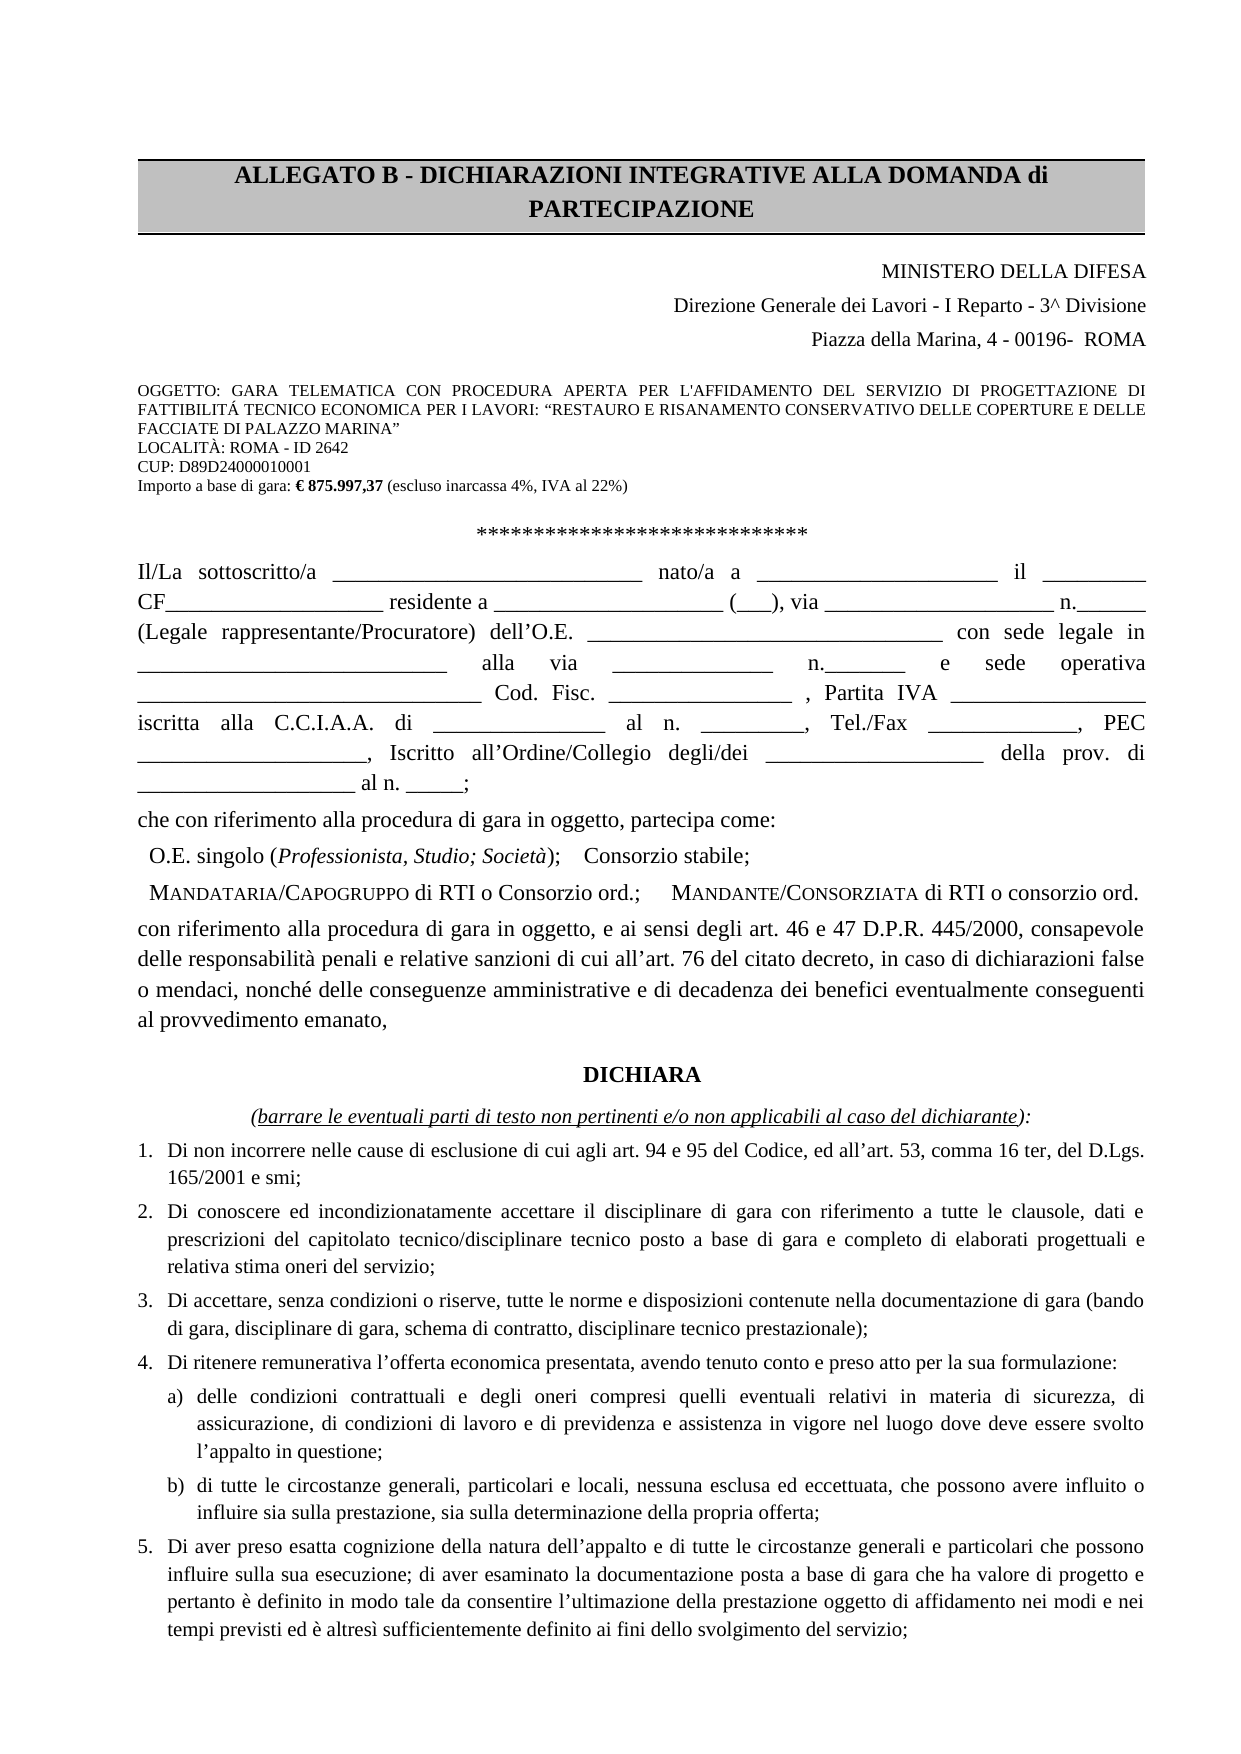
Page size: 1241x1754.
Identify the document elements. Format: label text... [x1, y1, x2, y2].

text DICHIARA [137, 1061, 1146, 1087]
list Di aver preso esatta cognizione della natura dell’appalto e di tutte le circostanze generali e particolari che possono influire sulla sua esecuzione; di aver esaminato la documentazione posta a base di gara che ha valore di progetto e pertanto è definito in modo tale da consentire l’ultimazione della prestazione oggetto di affidamento nei modi e nei tempi previsti ed è altresì sufficientemente definito ai fini dello svolgimento del servizio; [137, 1534, 1146, 1641]
text  O.E. singolo (Professionista, Studio; Società);  Consorzio stabile; [137, 842, 1146, 869]
text a) delle condizioni contrattuali e degli oneri compresi quelli eventuali relativi in materia di sicurezza, di assicurazione, di condizioni di lavoro e di previdenza e assistenza in vigore nel luogo dove deve essere svolto l’appalto in questione; [167, 1383, 1146, 1463]
text Direzione Generale dei Lavori - I Reparto - 3^ Divisione [137, 293, 1146, 317]
list Di accettare, senza condizioni o riserve, tutte le norme e disposizioni contenute nella documentazione di gara (bando di gara, disciplinare di gara, schema di contratto, disciplinare tecnico prestazionale); [137, 1288, 1146, 1340]
text che con riferimento alla procedura di gara in oggetto, partecipa come: [137, 806, 1146, 832]
list Di non incorrere nelle cause di esclusione di cui agli art. 94 e 95 del Codice, ed all’art. 53, comma 16 ter, del D.Lgs. 165/2001 e smi; [137, 1138, 1146, 1189]
text OGGETTO: GARA TELEMATICA CON PROCEDURA APERTA PER L'AFFIDAMENTO DEL SERVIZIO DI PROGETTAZIONE DI FATTIBILITÁ TECNICO ECONOMICA PER I LAVORI: “Restauro e risanamento conservativo delle coperture e delle facciate di Palazzo Marina” [137, 380, 1146, 438]
text Importo a base di gara: € 875.997,37 (escluso inarcassa 4%, IVA al 22%) [137, 476, 1146, 495]
text b) di tutte le circostanze generali, particolari e locali, nessuna esclusa ed eccettuata, che possono avere influito o influire sia sulla prestazione, sia sulla determinazione della propria offerta; [167, 1473, 1146, 1524]
text (barrare le eventuali parti di testo non pertinenti e/o non applicabili al caso del dichiarante): [137, 1104, 1146, 1128]
table_header ALLEGATO B - DICHIARAZIONI INTEGRATIVE ALLA DOMANDA di PARTECIPAZIONE [138, 161, 1145, 232]
text MINISTERO DELLA DIFESA [137, 259, 1146, 283]
text  Mandataria/Capogruppo di RTI o Consorzio ord.;  Mandante/Consorziata di RTI o consorzio ord. [137, 879, 1146, 905]
text LOCALITÀ: ROMA - ID 2642 [137, 438, 1146, 457]
text CUP: D89D24000010001 [137, 457, 1146, 476]
list Di ritenere remunerativa l’offerta economica presentata, avendo tenuto conto e preso atto per la sua formulazione: [137, 1350, 1146, 1374]
text Il/La sottoscritto/a ___________________________ nato/a a _____________________ il _________ CF___________________ residente a ____________________ (___), via ____________________ n.______ (Legale rappresentante/Procuratore) dell’O.E. _______________________________ con sede legale in ___________________________ alla via ______________ n._______ e sede operativa ______________________________ Cod. Fisc. ________________ , Partita IVA _________________ iscritta alla C.C.I.A.A. di _______________ al n. _________, Tel./Fax _____________, PEC ____________________, Iscritto all’Ordine/Collegio degli/dei ___________________ della prov. di ___________________ al n. _____; [137, 558, 1146, 796]
list Di conoscere ed incondizionatamente accettare il disciplinare di gara con riferimento a tutte le clausole, dati e prescrizioni del capitolato tecnico/disciplinare tecnico posto a base di gara e completo di elaborati progettuali e relativa stima oneri del servizio; [137, 1199, 1146, 1278]
text ***************************** [137, 522, 1146, 548]
text con riferimento alla procedura di gara in oggetto, e ai sensi degli art. 46 e 47 D.P.R. 445/2000, consapevole delle responsabilità penali e relative sanzioni di cui all’art. 76 del citato decreto, in caso di dichiarazioni false o mendaci, nonché delle conseguenze amministrative e di decadenza dei benefici eventualmente conseguenti al provvedimento emanato, [137, 915, 1146, 1032]
text Piazza della Marina, 4 - 00196- ROMA [137, 326, 1146, 351]
